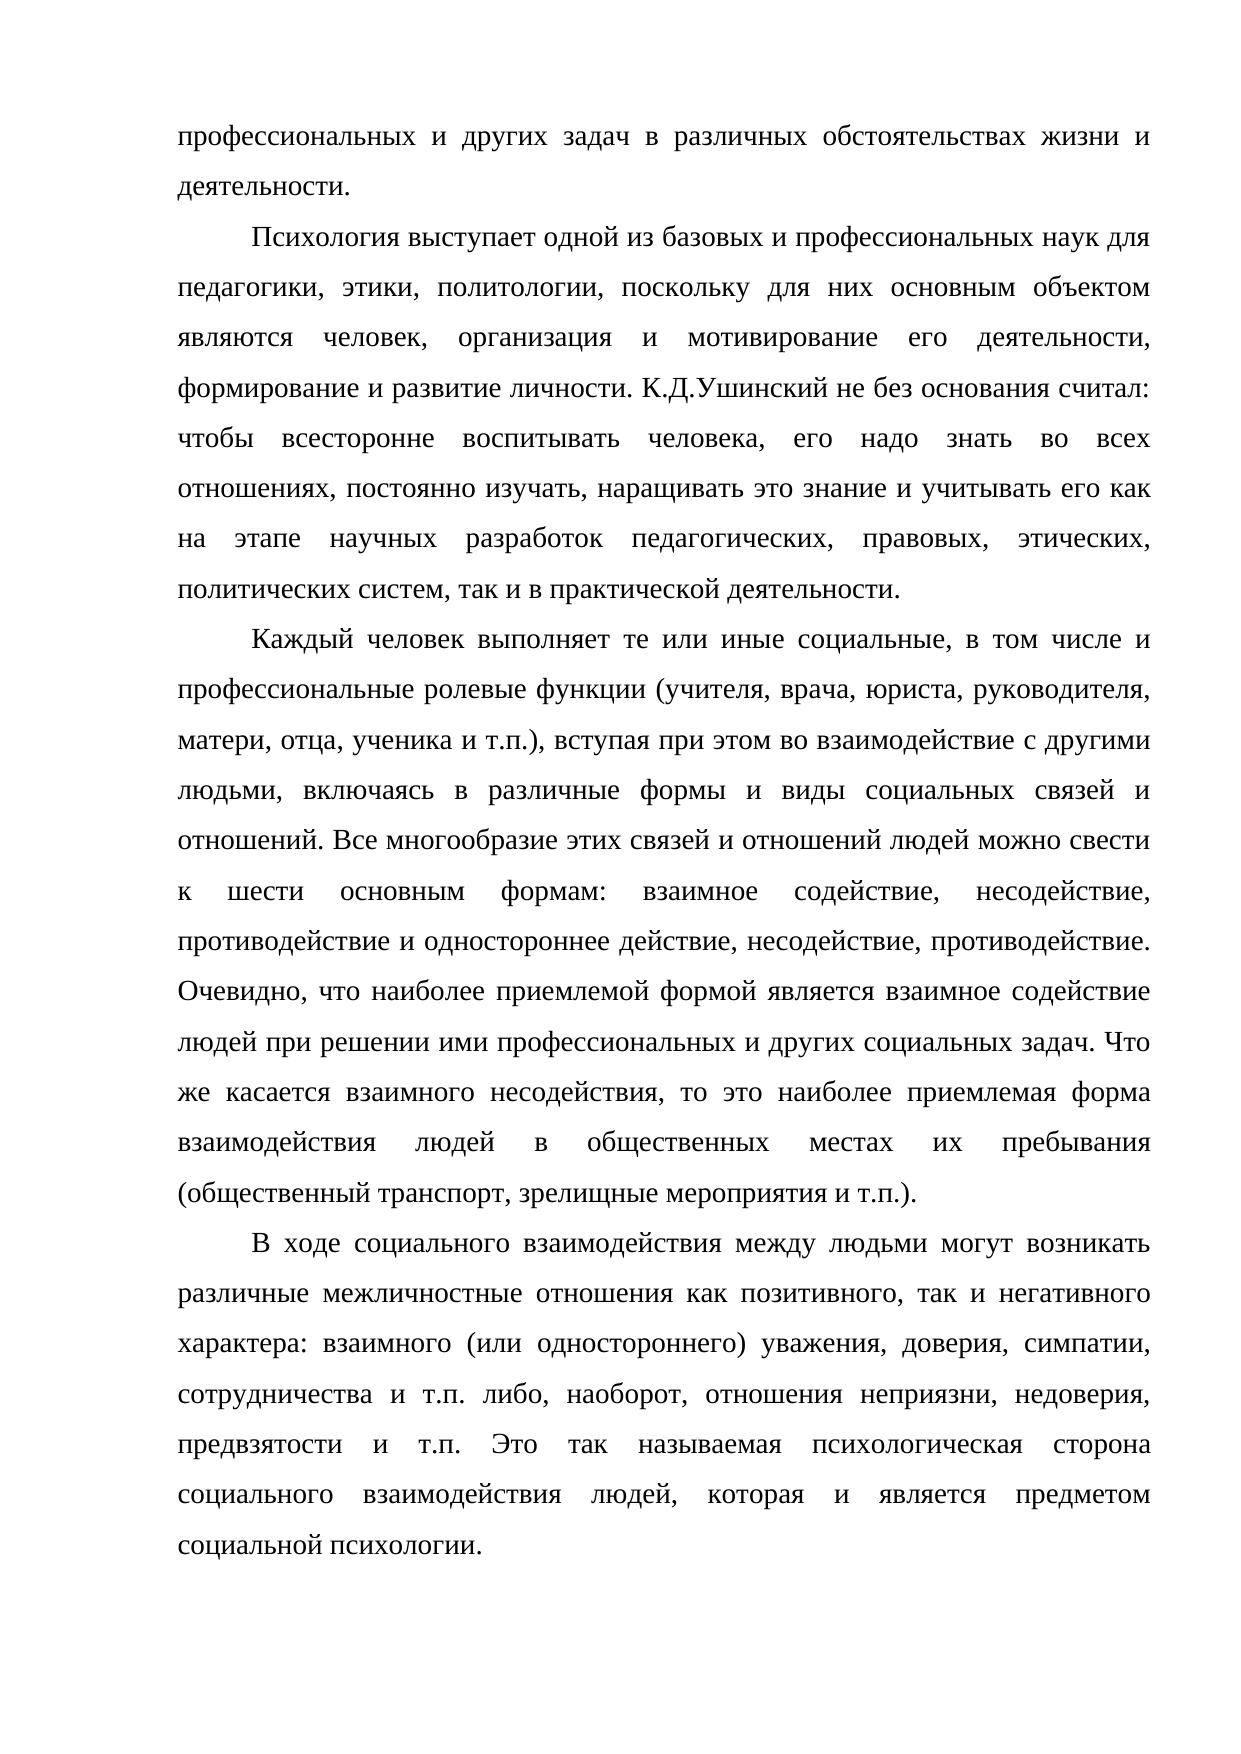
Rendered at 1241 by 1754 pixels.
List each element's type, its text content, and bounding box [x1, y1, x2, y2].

text Каждый человек выполняет те или иные социальные, в том числе и профессиональные ролевые функции (учителя, врача, юриста, руководителя, матери, отца, ученика и т.п.), вступая при этом во взаимодействие с другими людьми, включаясь в различные формы и виды социальных связей и отношений. Все многообразие этих связей и отношений людей можно свести к шести основным формам: взаимное содействие, несодействие, противодействие и одностороннее действие, несодействие, противодействие. Очевидно, что наиболее приемлемой формой является взаимное содействие людей при решении ими профессиональных и других социальных задач. Что же касается взаимного несодействия, то это наиболее приемлемая форма взаимодействия людей в общественных местах их пребывания (общественный транспорт, зрелищные мероприятия и т.п.). [177, 621, 1152, 1208]
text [177, 118, 1152, 202]
text В ходе социального взаимодействия между людьми могут возникать различные межличностные отношения как позитивного, так и негативного характера: взаимного (или одностороннего) уважения, доверия, симпатии, сотрудничества и т.п. либо, наоборот, отношения неприязни, недоверия, предвзятости и т.п. Это так называемая психологическая сторона социального взаимодействия людей, которая и является предметом социальной психологии. [177, 1225, 1152, 1560]
text Психология выступает одной из базовых и профессиональных наук для педагогики, этики, политологии, поскольку для них основным объектом являются человек, организация и мотивирование его деятельности, формирование и развитие личности. К.Д.Ушинский не без основания считал: чтобы всесторонне воспитывать человека, его надо знать во всех отношениях, постоянно изучать, наращивать это знание и учитывать его как на этапе научных разработок педагогических, правовых, этических, политических систем, так и в практической деятельности. [177, 219, 1152, 604]
